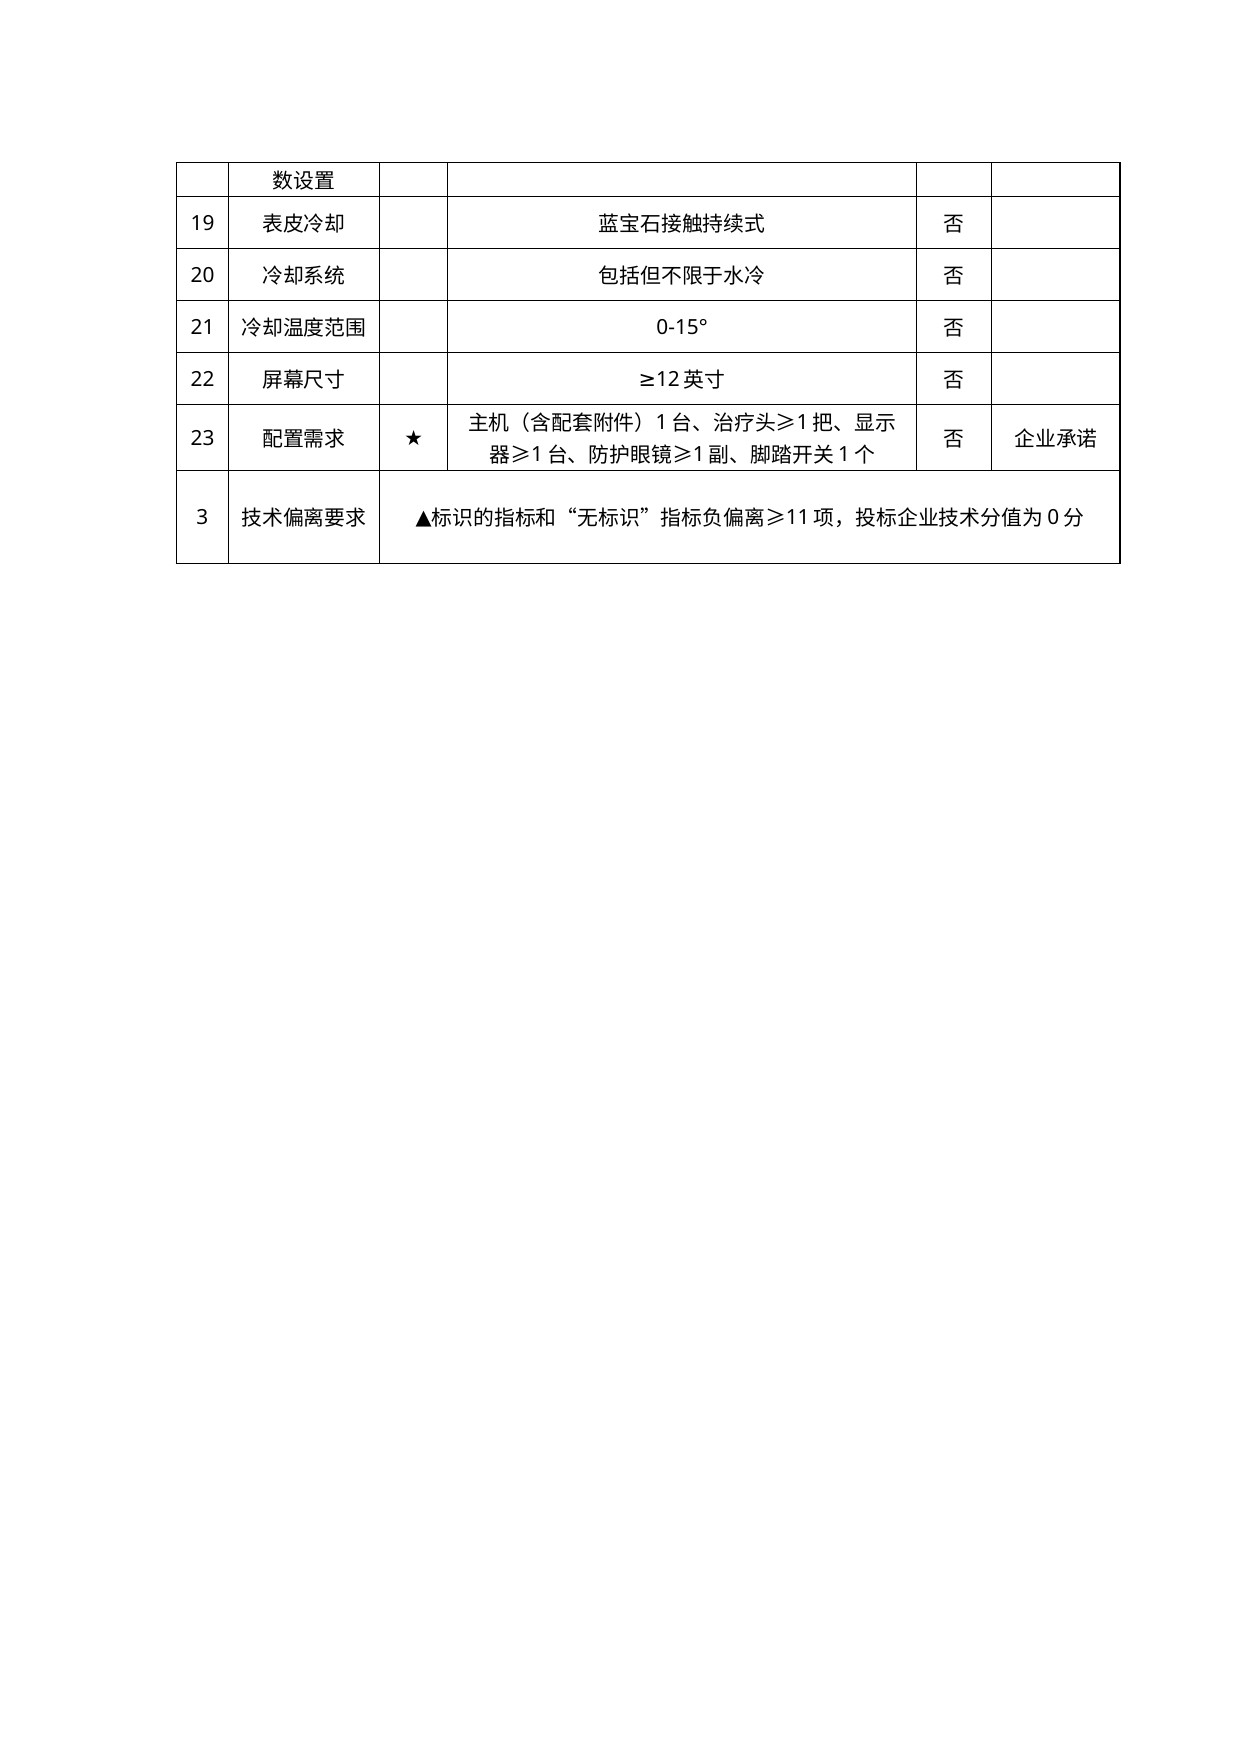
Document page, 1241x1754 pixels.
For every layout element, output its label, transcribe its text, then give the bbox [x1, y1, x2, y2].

table_cell [380, 249, 447, 300]
table_cell 冷却温度范围 [229, 301, 379, 352]
table_cell 3 [177, 471, 228, 562]
table_cell 企业承诺 [992, 405, 1119, 470]
table_cell 0-15° [448, 301, 916, 352]
table_cell 否 [917, 163, 991, 196]
table_cell ★ [380, 405, 447, 470]
table_cell 否 [917, 353, 991, 404]
table_cell ≥12英寸 [448, 353, 916, 404]
table_cell [992, 249, 1119, 300]
table_cell 多功能治疗参数设置 [229, 163, 379, 196]
table_cell 屏幕尺寸 [229, 353, 379, 404]
table_cell 21 [177, 301, 228, 352]
table_cell 否 [917, 249, 991, 300]
table_cell 23 [177, 405, 228, 470]
table_cell [992, 163, 1119, 196]
table_cell 否 [917, 197, 991, 248]
table_cell 具备 [448, 163, 916, 196]
table_cell 技术偏离要求 [229, 471, 379, 562]
table_cell 配置需求 [229, 405, 379, 470]
table_cell 20 [177, 249, 228, 300]
table_cell 19 [177, 197, 228, 248]
table_cell [380, 353, 447, 404]
table_cell 冷却系统 [229, 249, 379, 300]
table_cell [380, 301, 447, 352]
table_cell [992, 301, 1119, 352]
table_cell 主机（含配套附件）1台、治疗头≥1把、显示器≥1台、防护眼镜≥1副、脚踏开关1个 [448, 405, 916, 470]
table_cell 22 [177, 353, 228, 404]
table_cell 表皮冷却 [229, 197, 379, 248]
table_cell 包括但不限于水冷 [448, 249, 916, 300]
table_cell [380, 197, 447, 248]
table_cell 蓝宝石接触持续式 [448, 197, 916, 248]
table_cell ▲标识的指标和“无标识”指标负偏离≥11项，投标企业技术分值为0分 [380, 471, 1119, 562]
table_cell [380, 163, 447, 196]
table_cell [992, 197, 1119, 248]
table_cell 否 [917, 301, 991, 352]
table_cell 18 [177, 163, 228, 196]
table_cell [992, 353, 1119, 404]
table_cell 否 [917, 405, 991, 470]
